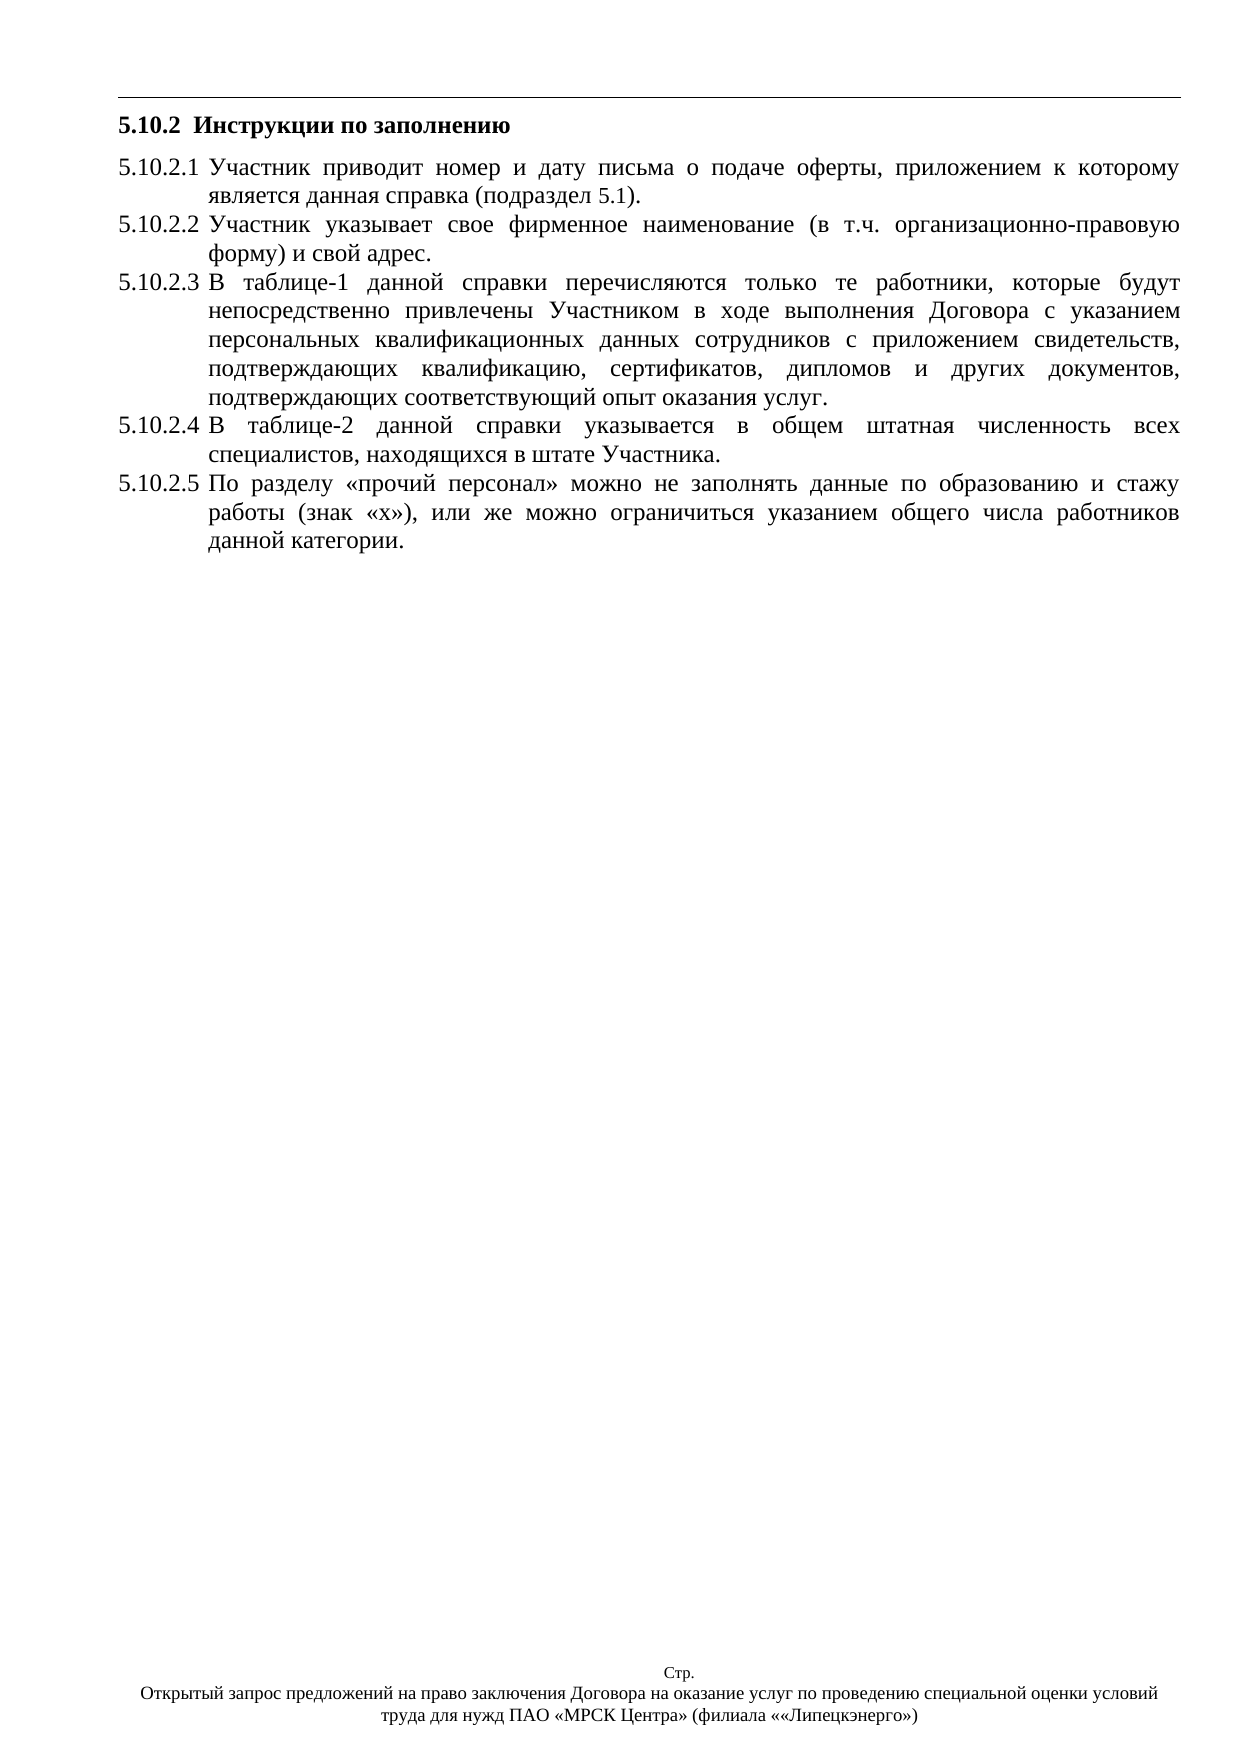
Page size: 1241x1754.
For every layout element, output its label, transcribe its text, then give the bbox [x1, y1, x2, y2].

list Участник приводит номер и дату письма о подаче оферты, приложением к которому является данная справка (подраздел 5.1). [118, 152, 1181, 209]
subtitle Инструкции по заполнению [118, 111, 1181, 139]
list В таблице-2 данной справки указывается в общем штатная численность всех специалистов, находящихся в штате Участника. [118, 411, 1181, 468]
list Участник указывает свое фирменное наименование (в т.ч. организационно-правовую форму) и свой адрес. [118, 209, 1181, 267]
list По разделу «прочий персонал» можно не заполнять данные по образованию и стажу работы (знак «х»), или же можно ограничиться указанием общего числа работников данной категории. [118, 468, 1181, 554]
list В таблице-1 данной справки перечисляются только те работники, которые будут непосредственно привлечены Участником в ходе выполнения Договора с указанием персональных квалификационных данных сотрудников с приложением свидетельств, подтверждающих квалификацию, сертификатов, дипломов и других документов, подтверждающих соответствующий опыт оказания услуг. [118, 267, 1181, 411]
